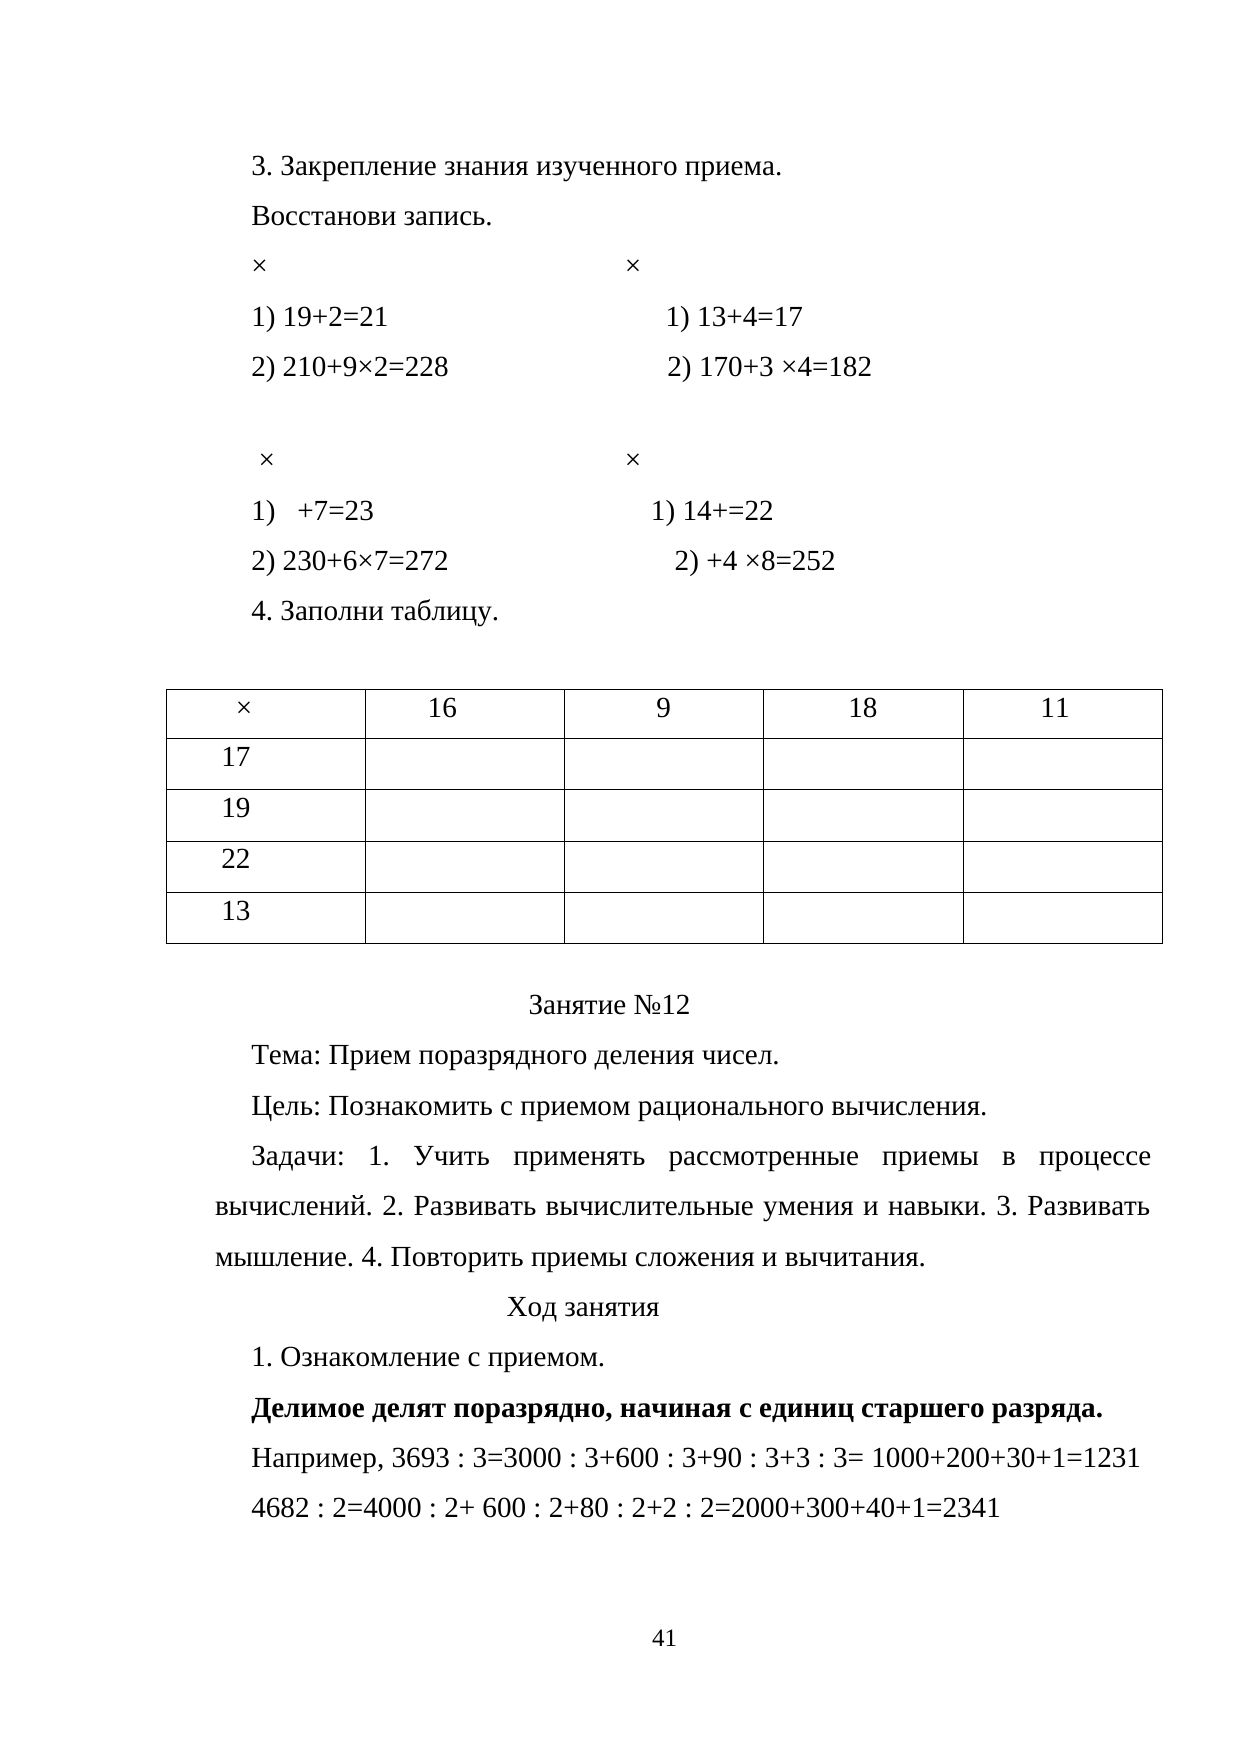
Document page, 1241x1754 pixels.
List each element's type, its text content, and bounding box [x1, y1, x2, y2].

table_cell [366, 790, 564, 841]
text Задачи: 1. Учить применять рассмотренные приемы в процессе вычислений. 2. Развивать вычислительные умения и навыки. 3. Развивать мышление. 4. Повторить приемы сложения и вычитания. [215, 1138, 1152, 1272]
table_cell 17 [167, 739, 365, 789]
text Восстанови запись. [215, 198, 1152, 232]
text 2) 230+6×7=272 2) ⁪+4 ×8=252 [215, 543, 1152, 577]
table_cell 22 [167, 842, 365, 892]
table_cell [964, 739, 1162, 789]
text Занятие №12 [215, 987, 1152, 1021]
table_cell [366, 739, 564, 789]
table_header 11 [964, 690, 1162, 738]
table_cell [764, 790, 963, 841]
text 1. Ознакомление с приемом. [215, 1339, 1152, 1373]
table_header × [167, 690, 365, 738]
table_cell [366, 893, 564, 943]
table_header 16 [366, 690, 564, 738]
table_cell [964, 790, 1162, 841]
text 2) 210+9×2=228 2) 170+3 ×4=182 [215, 349, 1152, 382]
table_cell [764, 842, 963, 892]
table_cell [565, 790, 763, 841]
text ⁪×⁪ ⁪ ×⁪ [215, 248, 1152, 282]
table_cell [964, 893, 1162, 943]
table_cell [366, 842, 564, 892]
text 1) 19+2=21 1) 13+4=17 [215, 299, 1152, 332]
text 1) ⁪ +7=23 1) 14+⁪=22 [215, 493, 1152, 526]
text Цель: Познакомить с приемом рационального вычисления. [215, 1088, 1152, 1121]
table_cell [565, 893, 763, 943]
table_cell [764, 893, 963, 943]
table_cell [764, 739, 963, 789]
text Ход занятия [215, 1289, 1152, 1323]
text 4682 : 2=4000 : 2+ 600 : 2+80 : 2+2 : 2=2000+300+40+1=2341 [215, 1490, 1152, 1524]
table_cell [565, 739, 763, 789]
table_cell 13 [167, 893, 365, 943]
text 3. Закрепление знания изученного приема. [215, 148, 1152, 181]
text Тема: Прием поразрядного деления чисел. [215, 1037, 1152, 1071]
table_cell [964, 842, 1162, 892]
table_cell [565, 842, 763, 892]
text 4. Заполни таблицу. [215, 593, 1152, 627]
text Например, 3693 : 3=3000 : 3+600 : 3+90 : 3+3 : 3= 1000+200+30+1=1231 [215, 1440, 1152, 1473]
table_header 18 [764, 690, 963, 738]
text Делимое делят поразрядно, начиная с единиц старшего разряда. [215, 1390, 1152, 1423]
table_cell 19 [167, 790, 365, 841]
text ⁪ ×⁪ ⁪×⁪ [215, 442, 1152, 476]
table_header 9 [565, 690, 763, 738]
